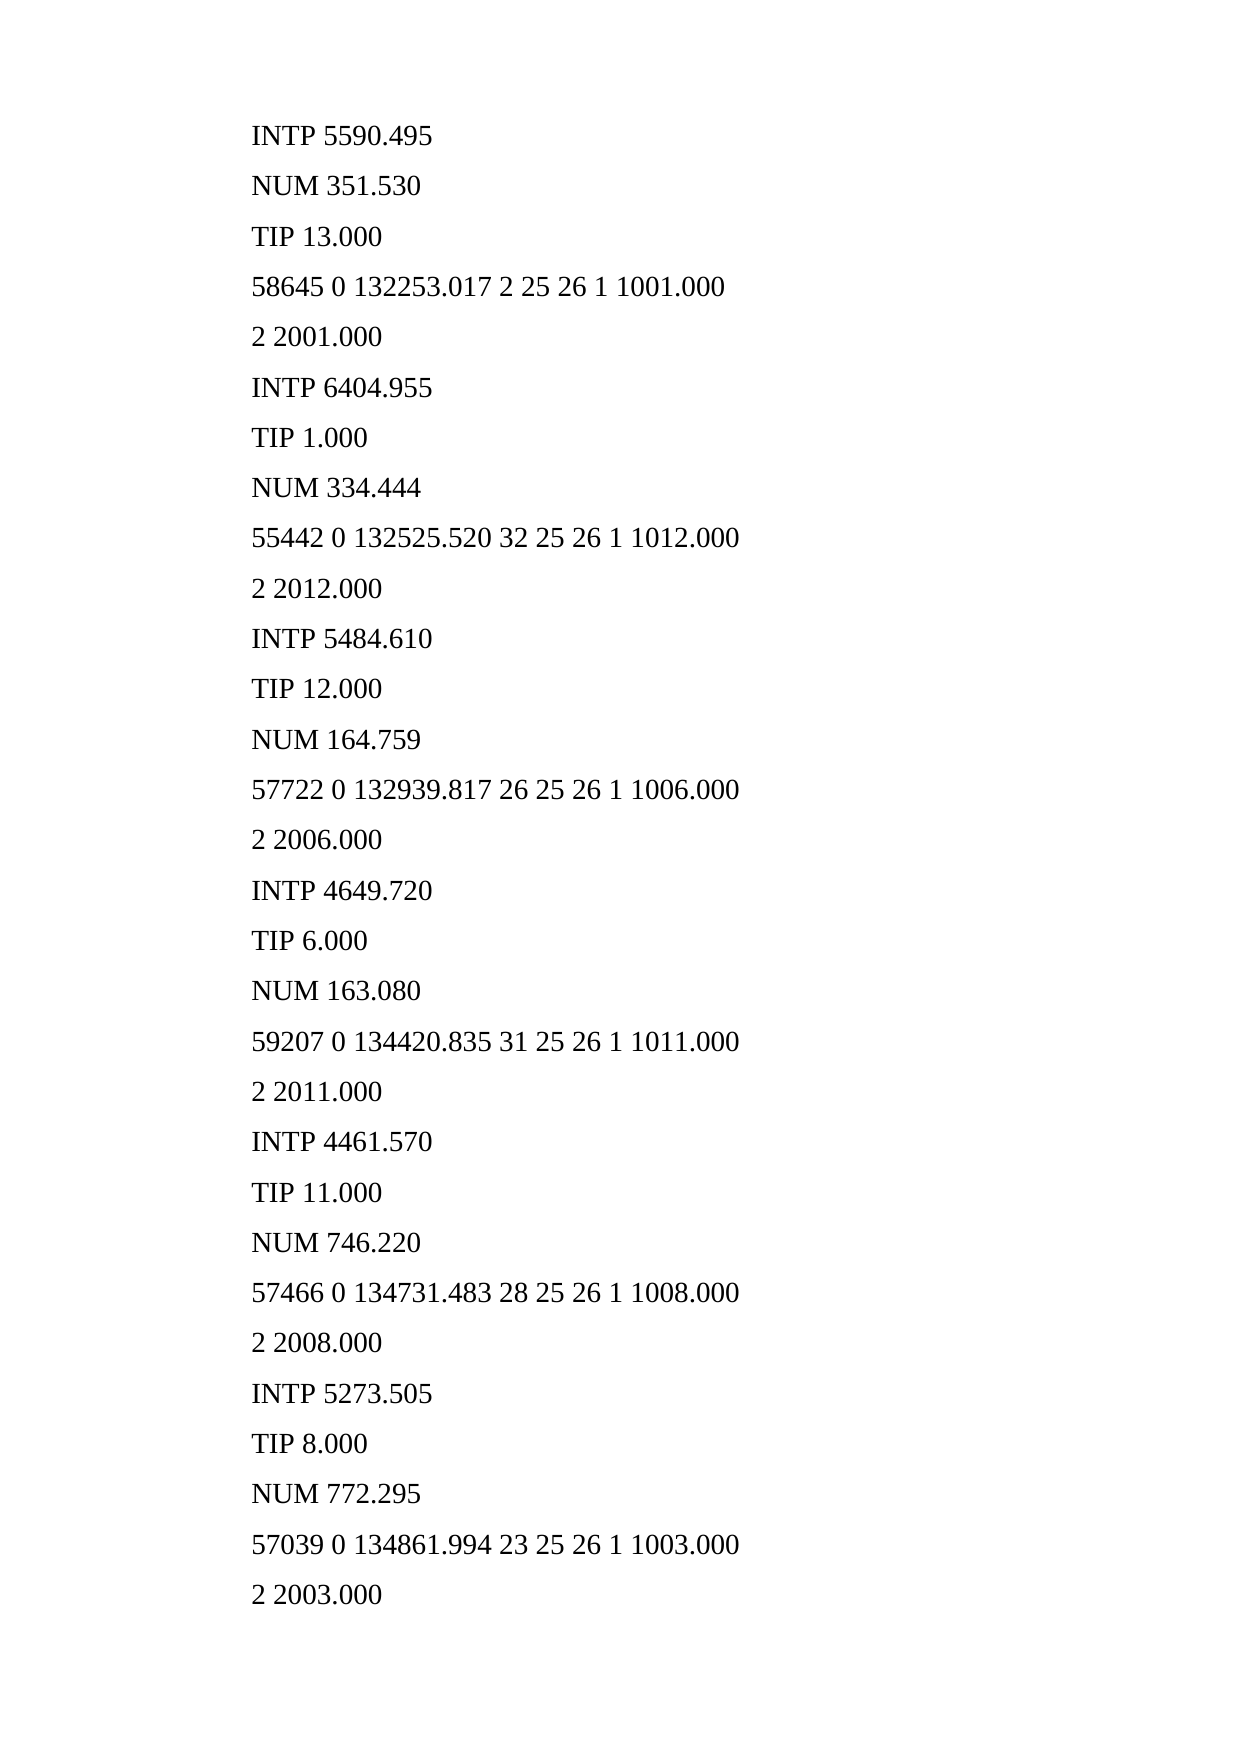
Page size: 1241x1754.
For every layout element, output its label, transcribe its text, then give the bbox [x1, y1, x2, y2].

text 2 2012.000 [177, 571, 1152, 604]
text TIP 11.000 [177, 1175, 1152, 1208]
text INTP 5273.505 [177, 1376, 1152, 1409]
text NUM 334.444 [177, 470, 1152, 504]
text 2 2011.000 [177, 1074, 1152, 1108]
text INTP 4461.570 [177, 1124, 1152, 1158]
text NUM 163.080 [177, 973, 1152, 1007]
text 55442 0 132525.520 32 25 26 1 1012.000 [177, 521, 1152, 554]
text TIP 13.000 [177, 219, 1152, 252]
text INTP 5484.610 [177, 621, 1152, 655]
text NUM 164.759 [177, 722, 1152, 755]
text TIP 6.000 [177, 923, 1152, 957]
text TIP 12.000 [177, 672, 1152, 705]
text 57039 0 134861.994 23 25 26 1 1003.000 [177, 1527, 1152, 1560]
text NUM 772.295 [177, 1477, 1152, 1510]
text INTP 6404.955 [177, 370, 1152, 403]
text 2 2003.000 [177, 1577, 1152, 1611]
text TIP 1.000 [177, 420, 1152, 453]
text TIP 8.000 [177, 1426, 1152, 1460]
text 2 2001.000 [177, 319, 1152, 353]
text NUM 746.220 [177, 1225, 1152, 1258]
text 2 2006.000 [177, 822, 1152, 856]
text 57466 0 134731.483 28 25 26 1 1008.000 [177, 1275, 1152, 1309]
text INTP 4649.720 [177, 873, 1152, 906]
text 59207 0 134420.835 31 25 26 1 1011.000 [177, 1024, 1152, 1057]
text INTP 5590.495 [177, 118, 1152, 152]
text 58645 0 132253.017 2 25 26 1 1001.000 [177, 269, 1152, 303]
text NUM 351.530 [177, 168, 1152, 202]
text 57722 0 132939.817 26 25 26 1 1006.000 [177, 772, 1152, 806]
text 2 2008.000 [177, 1326, 1152, 1359]
